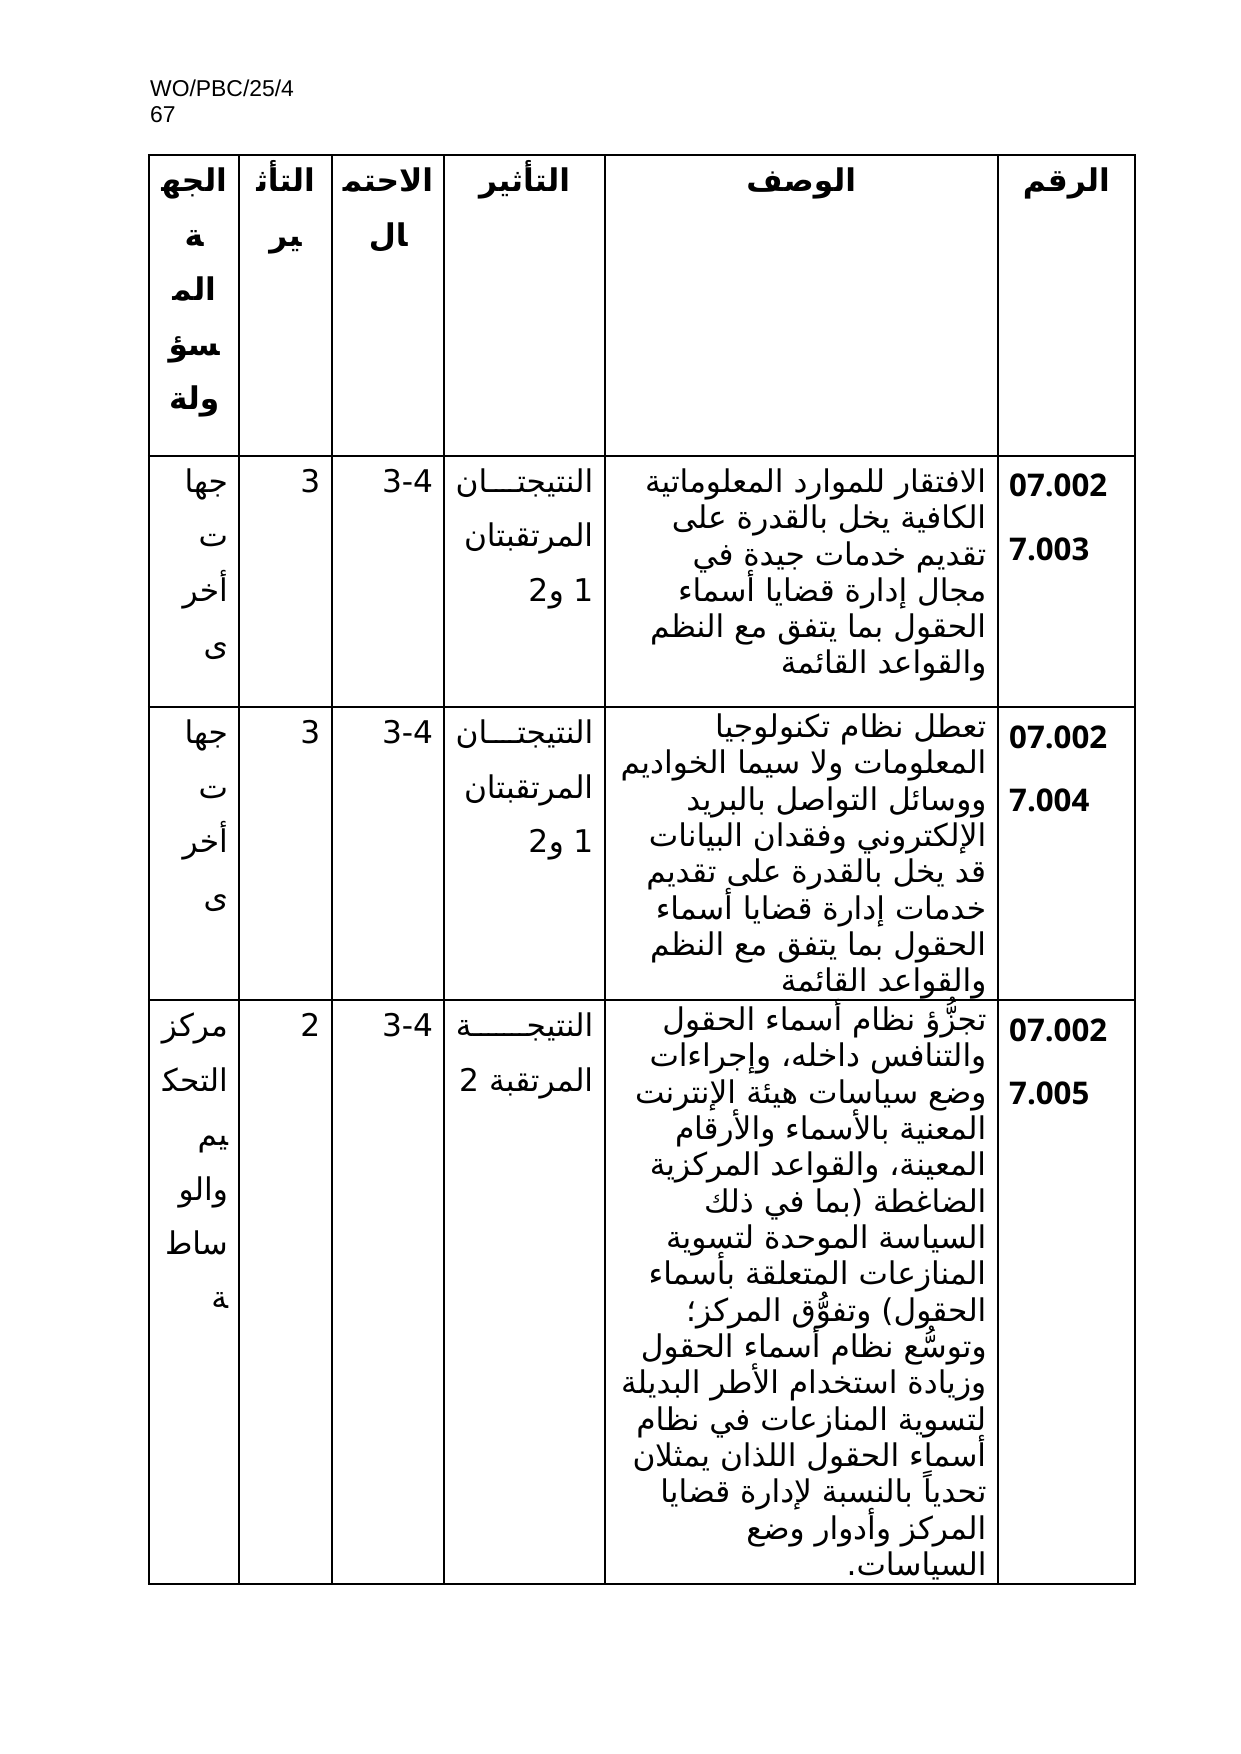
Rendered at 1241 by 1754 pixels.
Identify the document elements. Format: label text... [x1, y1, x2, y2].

table_cell 2 [240, 1001, 331, 1583]
table_cell مركز التحكيم والوساطة [150, 1001, 238, 1583]
table_cell 07.0027.005 [999, 1001, 1134, 1583]
table_cell 3-4 [333, 457, 443, 706]
table_header التأثير [240, 156, 331, 455]
table_header الاحتمال [333, 156, 443, 455]
table_cell تجزُّؤ نظام أسماء الحقول والتنافس داخله، وإجراءات وضع سياسات هيئة الإنترنت المعنية بالأسماء والأرقام المعينة، والقواعد المركزية الضاغطة (بما في ذلك السياسة الموحدة لتسوية المنازعات المتعلقة بأسماء الحقول) وتفوُّق المركز؛ وتوسُّع نظام أسماء الحقول وزيادة استخدام الأطر البديلة لتسوية المنازعات في نظام أسماء الحقول اللذان يمثلان تحدياً بالنسبة لإدارة قضايا المركز وأدوار وضع السياسات. [606, 1001, 997, 1583]
table_header الجهة المسؤولة [150, 156, 238, 455]
table_header التأثير [445, 156, 604, 455]
table_cell 3-4 [333, 708, 443, 999]
table_cell جهات أخرى [150, 457, 238, 706]
table_cell 07.0027.003 [999, 457, 1134, 706]
table_cell جهات أخرى [150, 708, 238, 999]
table_cell النتيجتان المرتقبتان 1 و2 [445, 457, 604, 706]
table_cell 07.0027.004 [999, 708, 1134, 999]
table_header الرقم [999, 156, 1134, 455]
table_cell تعطل نظام تكنولوجيا المعلومات ولا سيما الخواديم ووسائل التواصل بالبريد الإلكتروني وفقدان البيانات قد يخل بالقدرة على تقديم خدمات إدارة قضايا أسماء الحقول بما يتفق مع النظم والقواعد القائمة [606, 708, 997, 999]
table_header الوصف [606, 156, 997, 455]
table_cell الافتقار للموارد المعلوماتية الكافية يخل بالقدرة على تقديم خدمات جيدة في مجال إدارة قضايا أسماء الحقول بما يتفق مع النظم والقواعد القائمة [606, 457, 997, 706]
table_cell 3 [240, 708, 331, 999]
table_cell النتيجتان المرتقبتان 1 و2 [445, 708, 604, 999]
table_cell 3-4 [333, 1001, 443, 1583]
table_cell النتيجة المرتقبة 2 [445, 1001, 604, 1583]
table_cell 3 [240, 457, 331, 706]
